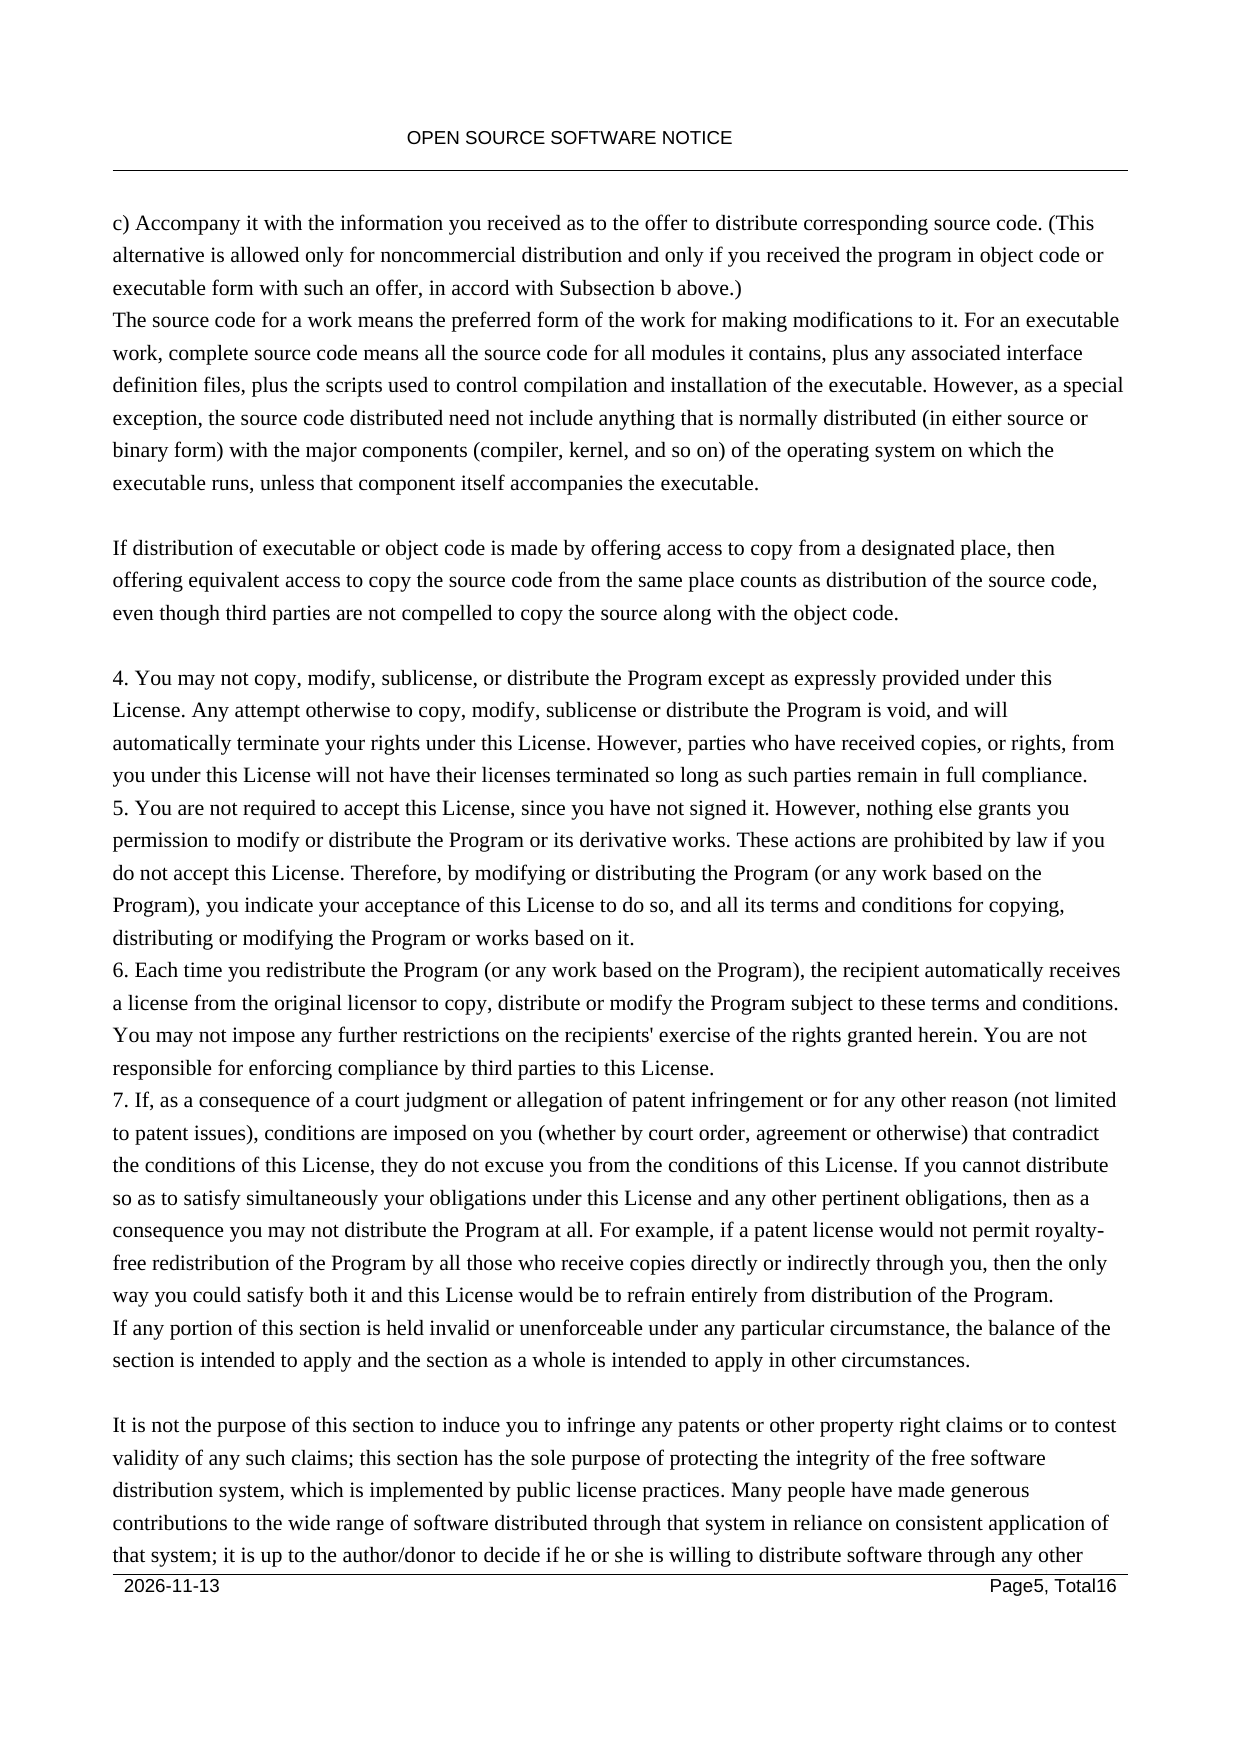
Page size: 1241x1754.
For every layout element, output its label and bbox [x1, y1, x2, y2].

text [112, 206, 1128, 1571]
